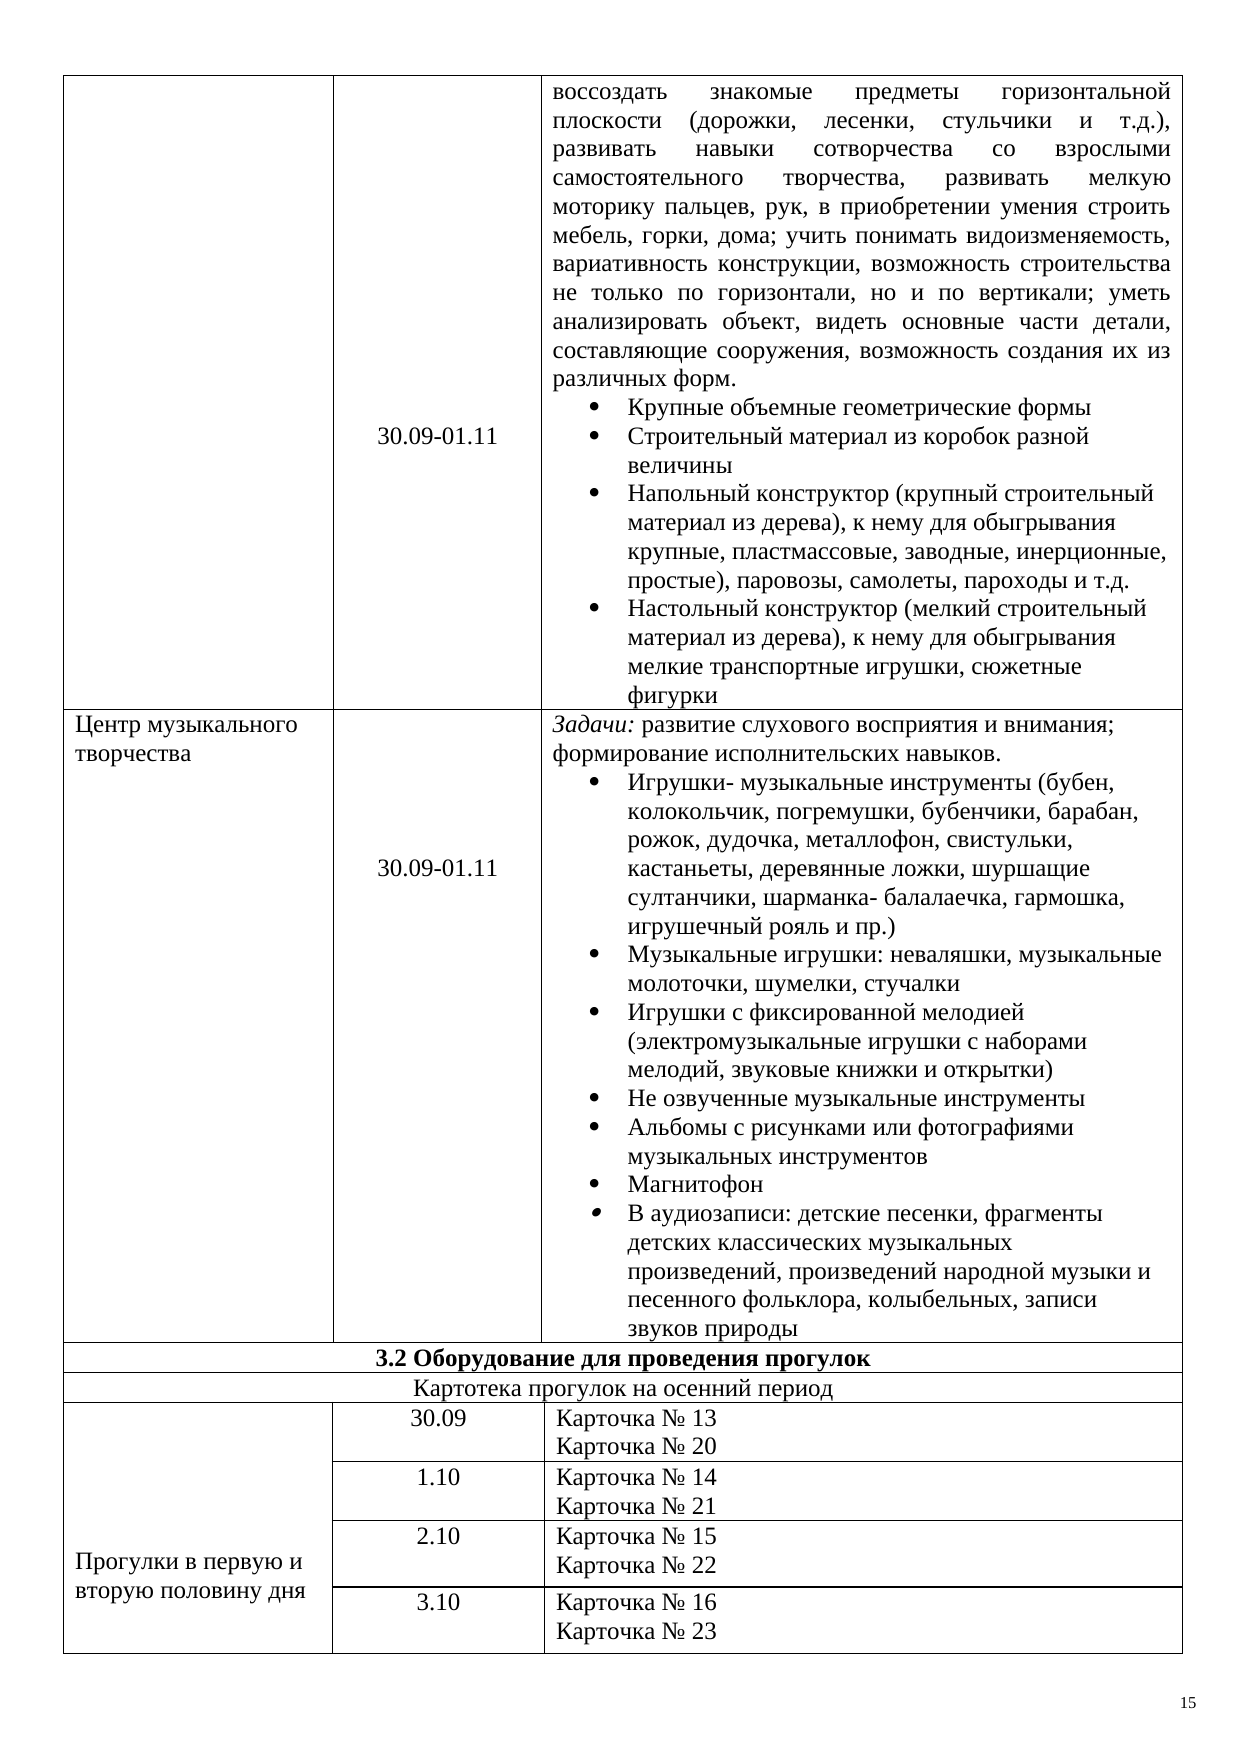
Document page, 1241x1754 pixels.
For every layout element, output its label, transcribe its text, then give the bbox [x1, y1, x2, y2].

table_cell Прогулки в первую и вторую половину дня [64, 1403, 332, 1652]
table_cell 2.10 [333, 1521, 544, 1586]
table_cell 30.09-01.11 [334, 76, 541, 708]
table_cell Картотека прогулок на осенний период [64, 1373, 1182, 1402]
table_cell 3.2 Оборудование для проведения прогулок [64, 1343, 1182, 1372]
table_cell 30.09 [333, 1403, 544, 1461]
table_cell 3.10 [333, 1588, 544, 1652]
table_cell Задачи: развитие слухового восприятия и внимания; формирование исполнительских навыков. Игрушки- музыкальные инструменты (бубен, колокольчик, погремушки, бубенчики, барабан, рожок, дудочка, металлофон, свистульки, кастаньеты, деревянные ложки, шуршащие султанчики, шарманка- балалаечка, гармошка, игрушечный рояль и пр.) Музыкальные игрушки: неваляшки, музыкальные молоточки, шумелки, стучалки Игрушки с фиксированной мелодией (электромузыкальные игрушки с наборами мелодий, звуковые книжки и открытки) Не озвученные музыкальные инструменты Альбомы с рисунками или фотографиями музыкальных инструментов Магнитофон В аудиозаписи: детские песенки, фрагменты детских классических музыкальных произведений, произведений народной музыки и песенного фольклора, колыбельных, записи звуков природы [542, 710, 1182, 1342]
table_cell Карточка № 14 Карточка № 21 [545, 1462, 1182, 1520]
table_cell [64, 76, 333, 708]
table_cell 30.09-01.11 [334, 710, 541, 1342]
table_cell Карточка № 15 Карточка № 22 [545, 1521, 1182, 1586]
table_cell Карточка № 13 Карточка № 20 [545, 1403, 1182, 1461]
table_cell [542, 76, 1182, 708]
table_cell Центр музыкального творчества [64, 710, 333, 1342]
table_cell Карточка № 16 Карточка № 23 [545, 1588, 1182, 1652]
table_cell 1.10 [333, 1462, 544, 1520]
